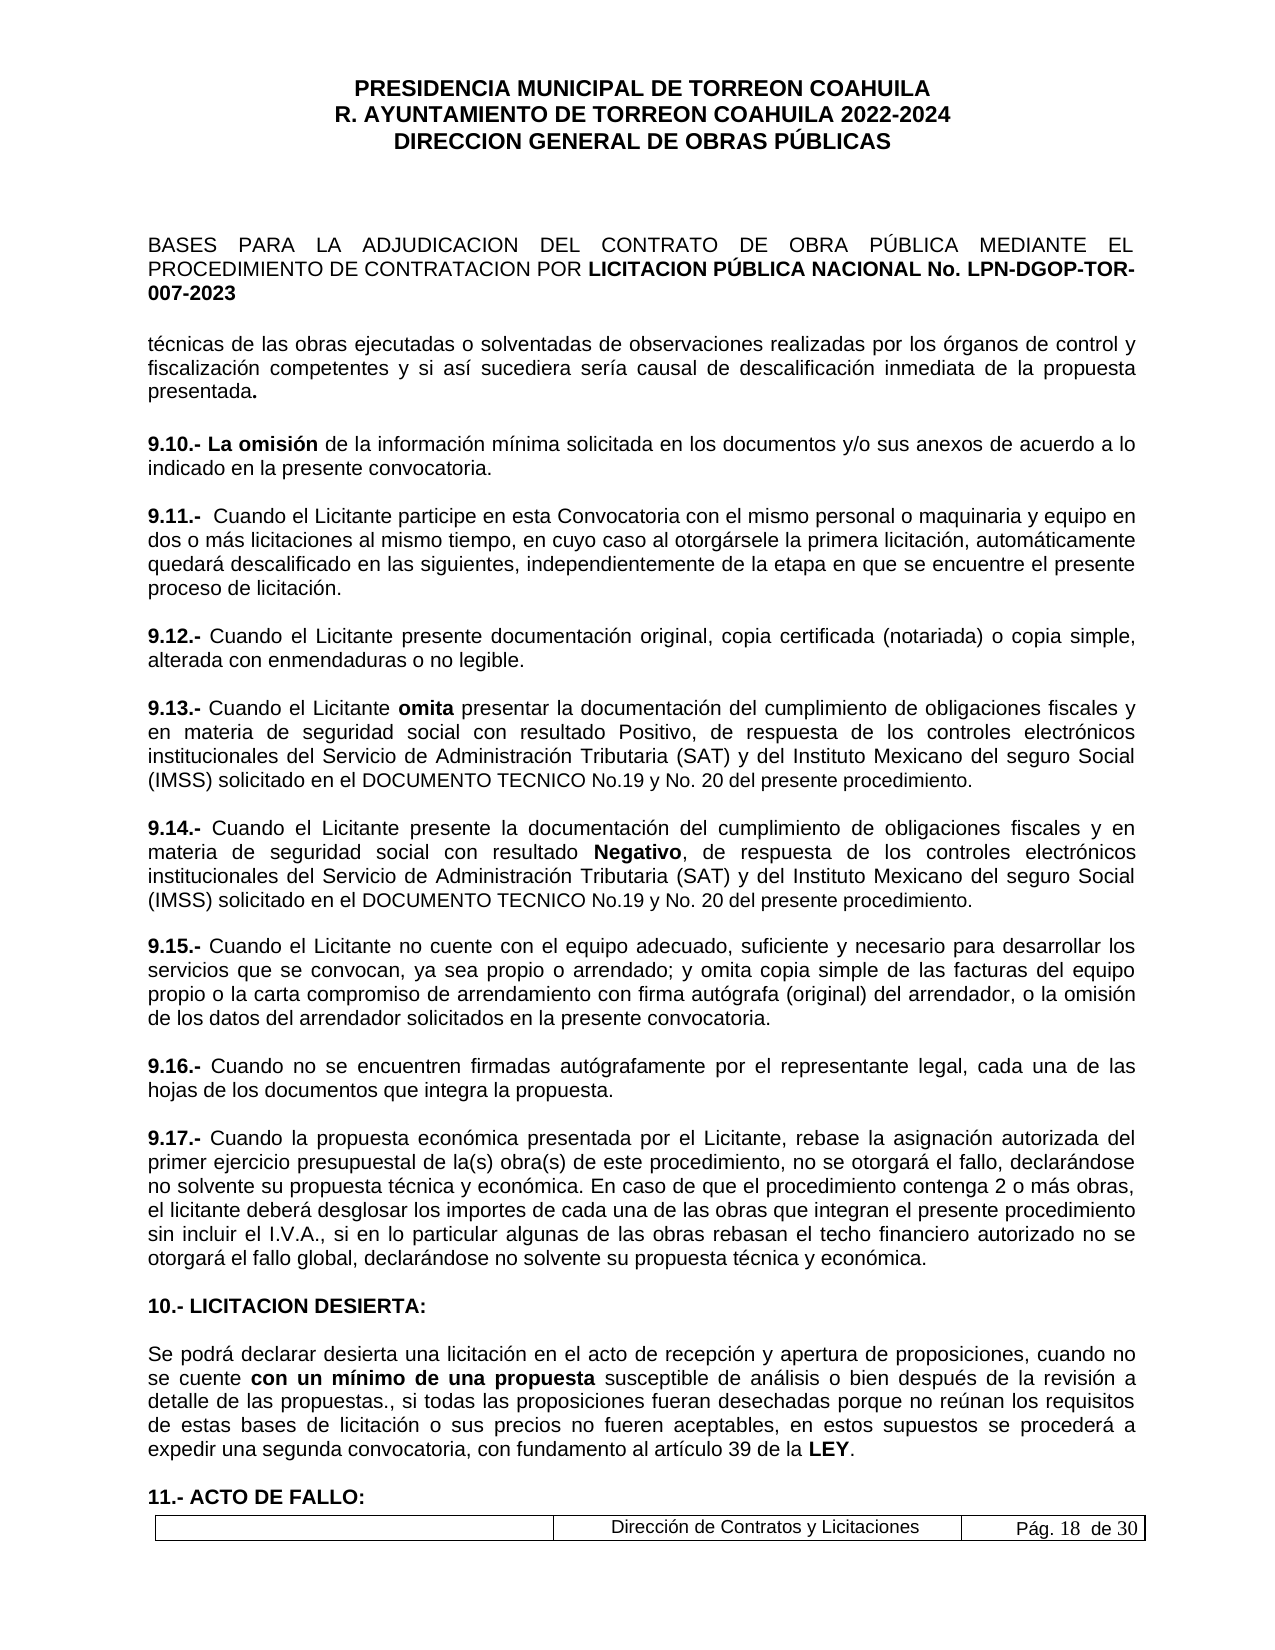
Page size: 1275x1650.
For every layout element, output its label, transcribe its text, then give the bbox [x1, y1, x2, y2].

text 9.12.- Cuando el Licitante presente documentación original, copia certificada (notariada) o copia simple, alterada con enmendaduras o no legible. [148, 624, 1137, 672]
text 9.11.- Cuando el Licitante participe en esta Convocatoria con el mismo personal o maquinaria y equipo en dos o más licitaciones al mismo tiempo, en cuyo caso al otorgársele la primera licitación, automáticamente quedará descalificado en las siguientes, independientemente de la etapa en que se encuentre el presente proceso de licitación. [148, 504, 1137, 600]
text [148, 331, 1137, 403]
text 9.10.- La omisión de la información mínima solicitada en los documentos y/o sus anexos de acuerdo a lo indicado en la presente convocatoria. [148, 432, 1137, 480]
text 9.13.- Cuando el Licitante omita presentar la documentación del cumplimiento de obligaciones fiscales y en materia de seguridad social con resultado Positivo, de respuesta de los controles electrónicos institucionales del Servicio de Administración Tributaria (SAT) y del Instituto Mexicano del seguro Social (IMSS) solicitado en el DOCUMENTO TECNICO No.19 y No. 20 del presente procedimiento. [148, 696, 1137, 792]
text 9.16.- Cuando no se encuentren firmadas autógrafamente por el representante legal, cada una de las hojas de los documentos que integra la propuesta. [148, 1054, 1137, 1102]
text 11.- ACTO DE FALLO: [148, 1485, 1137, 1509]
text Se podrá declarar desierta una licitación en el acto de recepción y apertura de proposiciones, cuando no se cuente con un mínimo de una propuesta susceptible de análisis o bien después de la revisión a detalle de las propuestas., si todas las proposiciones fueran desechadas porque no reúnan los requisitos de estas bases de licitación o sus precios no fueren aceptables, en estos supuestos se procederá a expedir una segunda convocatoria, con fundamento al artículo 39 de la LEY. [148, 1341, 1137, 1461]
text 9.14.- Cuando el Licitante presente la documentación del cumplimiento de obligaciones fiscales y en materia de seguridad social con resultado Negativo, de respuesta de los controles electrónicos institucionales del Servicio de Administración Tributaria (SAT) y del Instituto Mexicano del seguro Social (IMSS) solicitado en el DOCUMENTO TECNICO No.19 y No. 20 del presente procedimiento. [148, 816, 1137, 911]
text 10.- LICITACION DESIERTA: [148, 1293, 1137, 1317]
text 9.17.- Cuando la propuesta económica presentada por el Licitante, rebase la asignación autorizada del primer ejercicio presupuestal de la(s) obra(s) de este procedimiento, no se otorgará el fallo, declarándose no solvente su propuesta técnica y económica. En caso de que el procedimiento contenga 2 o más obras, el licitante deberá desglosar los importes de cada una de las obras que integran el presente procedimiento sin incluir el I.V.A., si en lo particular algunas de las obras rebasan el techo financiero autorizado no se otorgará el fallo global, declarándose no solvente su propuesta técnica y económica. [148, 1126, 1137, 1269]
text 9.15.- Cuando el Licitante no cuente con el equipo adecuado, suficiente y necesario para desarrollar los servicios que se convocan, ya sea propio o arrendado; y omita copia simple de las facturas del equipo propio o la carta compromiso de arrendamiento con firma autógrafa (original) del arrendador, o la omisión de los datos del arrendador solicitados en la presente convocatoria. [148, 934, 1137, 1030]
